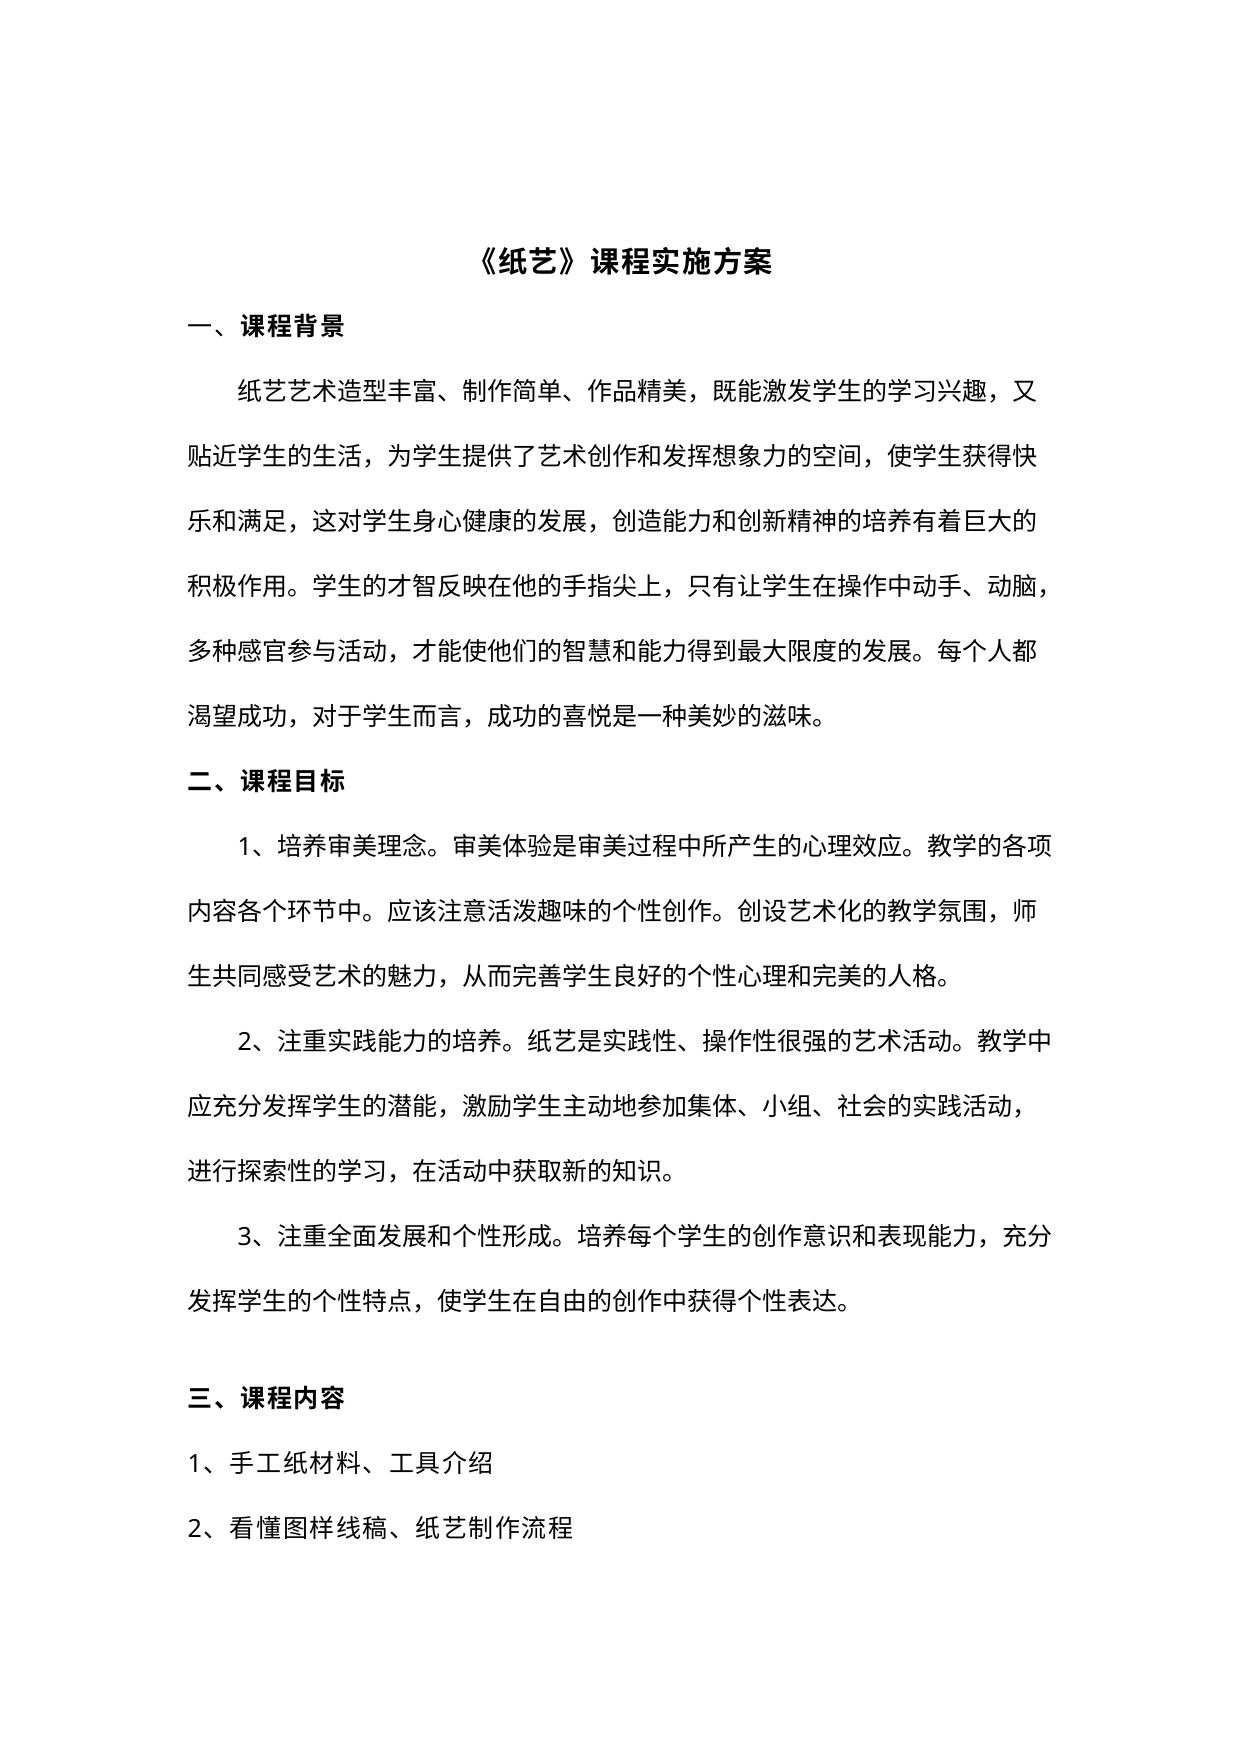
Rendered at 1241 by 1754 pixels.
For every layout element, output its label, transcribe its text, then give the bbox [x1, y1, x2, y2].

text 《纸艺》课程实施方案 [187, 227, 1053, 292]
text 2、注重实践能力的培养。纸艺是实践性、操作性很强的艺术活动。教学中应充分发挥学生的潜能，激励学生主动地参加集体、小组、社会的实践活动，进行探索性的学习，在活动中获取新的知识。 [187, 1007, 1053, 1202]
text 二、课程目标 [187, 747, 1053, 812]
list 课程背景 [187, 292, 1053, 357]
text 纸艺艺术造型丰富、制作简单、作品精美，既能激发学生的学习兴趣，又贴近学生的生活，为学生提供了艺术创作和发挥想象力的空间，使学生获得快乐和满足，这对学生身心健康的发展，创造能力和创新精神的培养有着巨大的积极作用。学生的才智反映在他的手指尖上，只有让学生在操作中动手、动脑，多种感官参与活动，才能使他们的智慧和能力得到最大限度的发展。每个人都渴望成功，对于学生而言，成功的喜悦是一种美妙的滋味。 [187, 357, 1053, 747]
text 3、注重全面发展和个性形成。培养每个学生的创作意识和表现能力，充分发挥学生的个性特点，使学生在自由的创作中获得个性表达。 [187, 1202, 1053, 1332]
text 1、培养审美理念。审美体验是审美过程中所产生的心理效应。教学的各项内容各个环节中。应该注意活泼趣味的个性创作。创设艺术化的教学氛围，师生共同感受艺术的魅力，从而完善学生良好的个性心理和完美的人格。 [187, 812, 1053, 1007]
text 1、手工纸材料、工具介绍 [187, 1429, 1053, 1494]
text 三、课程内容 [187, 1364, 1053, 1429]
text 2、看懂图样线稿、纸艺制作流程 [187, 1494, 1053, 1559]
